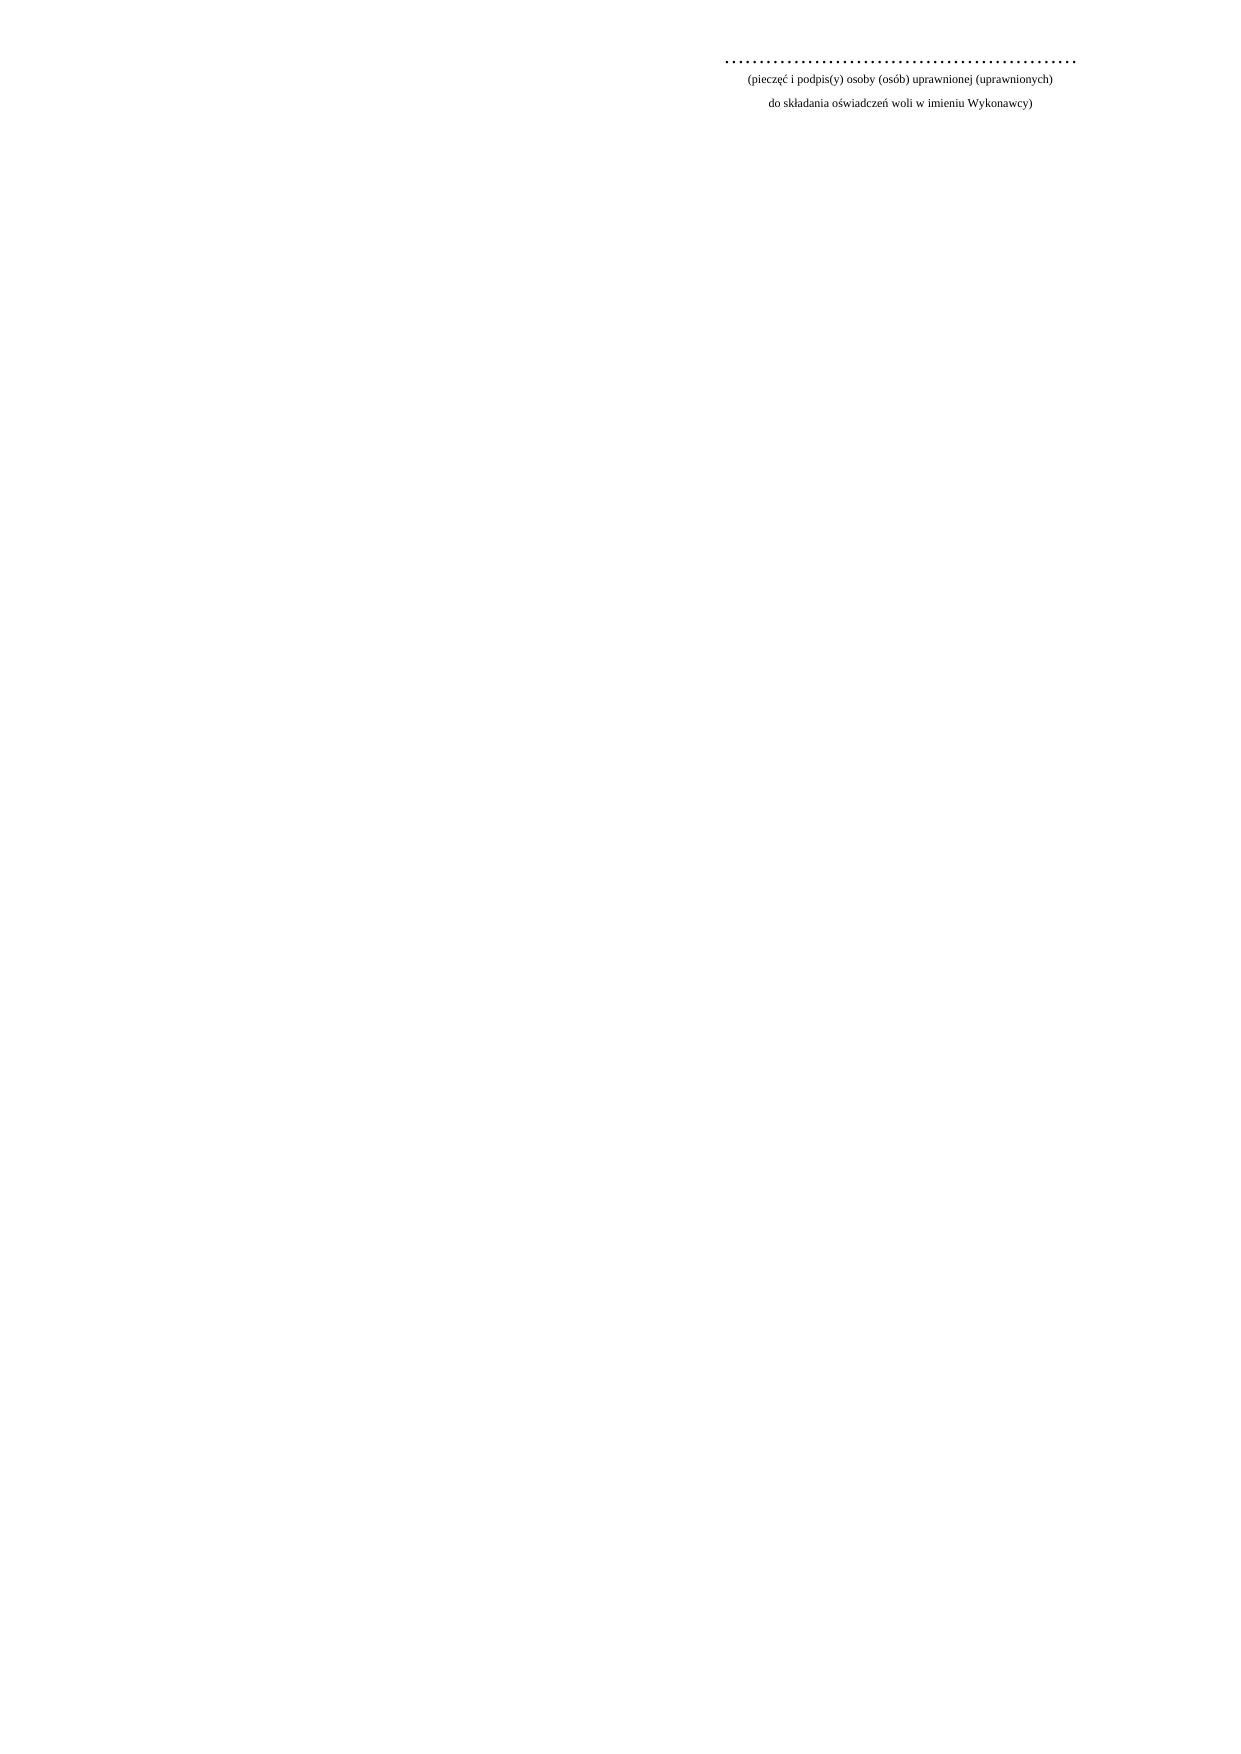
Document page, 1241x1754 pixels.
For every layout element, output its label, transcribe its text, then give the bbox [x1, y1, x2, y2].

text (pieczęć i podpis(y) osoby (osób) uprawnionej (uprawnionych) [664, 72, 1137, 96]
text do składania oświadczeń woli w imieniu Wykonawcy) [664, 96, 1137, 120]
text …………………………………………… [664, 44, 1137, 68]
